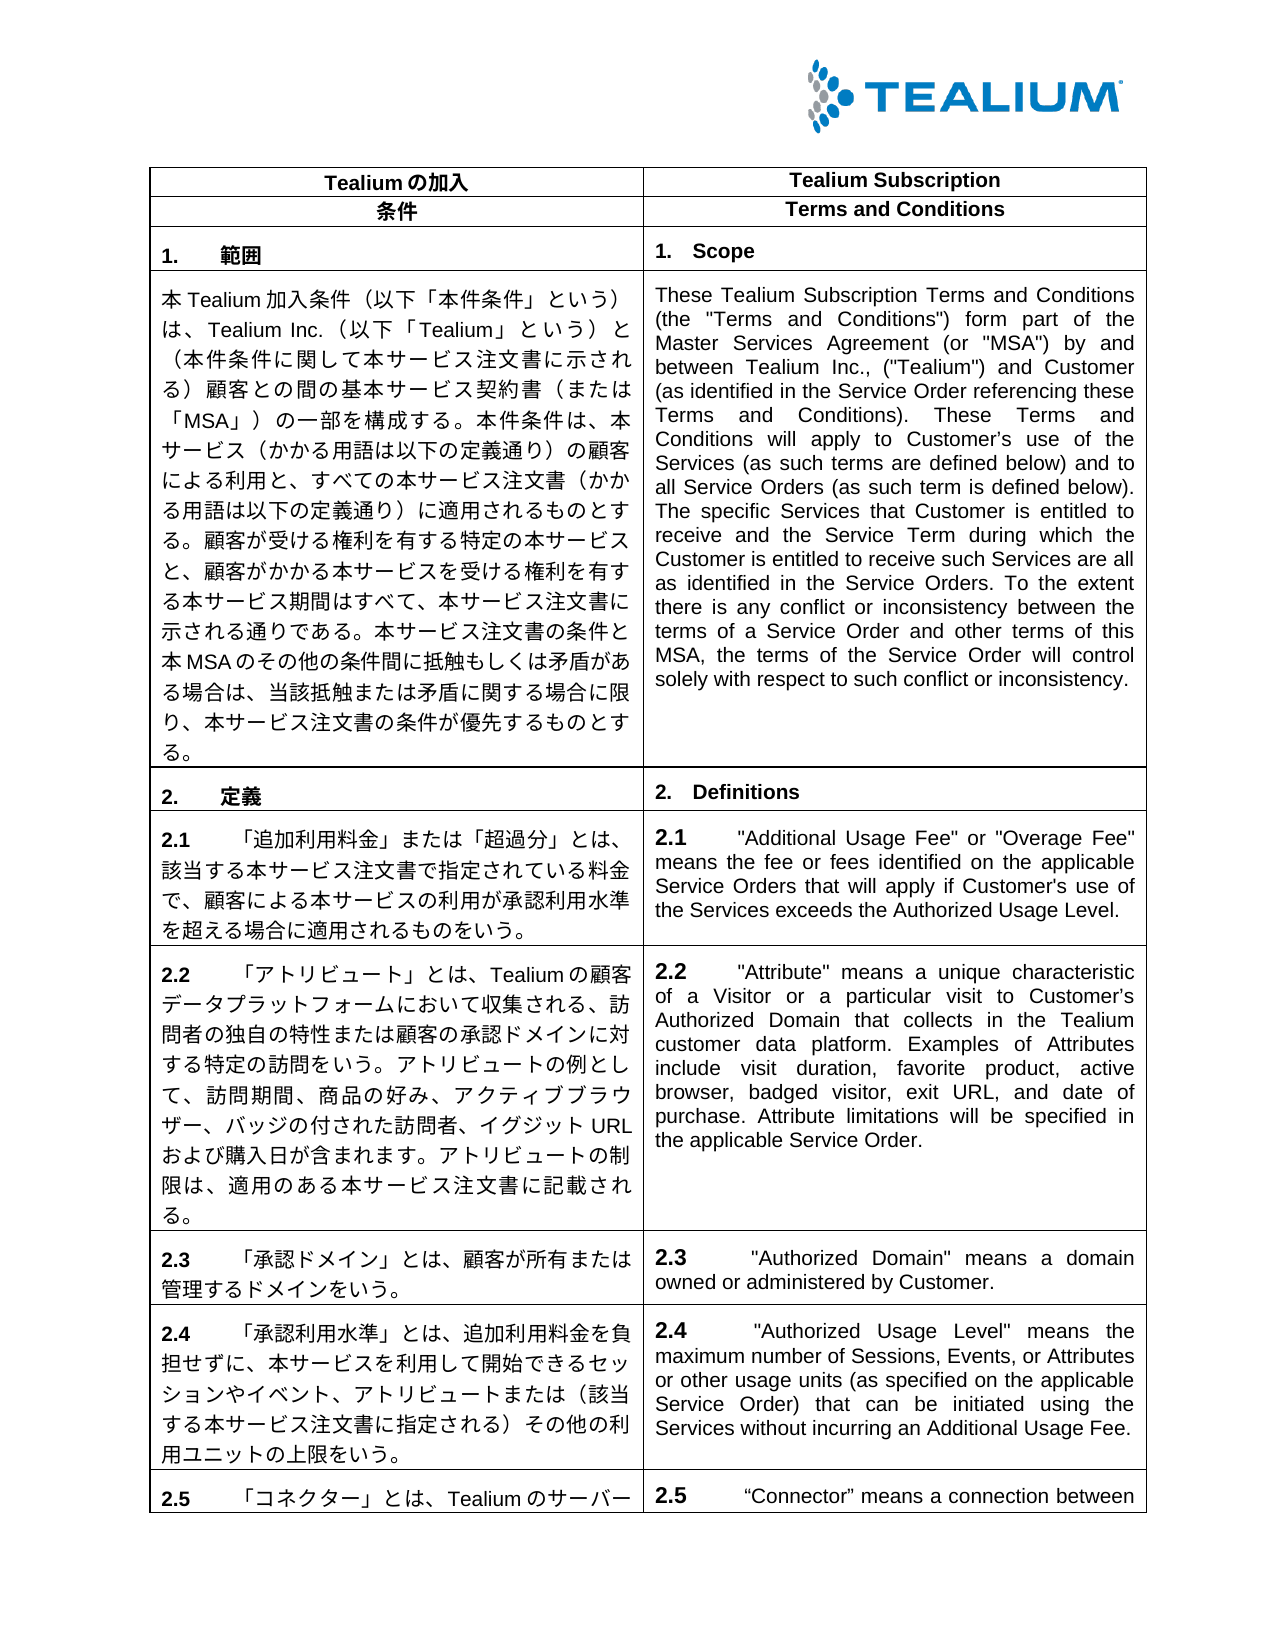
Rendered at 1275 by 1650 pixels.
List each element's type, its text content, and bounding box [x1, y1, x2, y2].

table_header Tealiumの加入 [151, 168, 643, 196]
table_cell "Additional Usage Fee" or "Overage Fee" means the fee or fees identified on the applicable Service Orders that will apply if Customer's use of the Services exceeds the Authorized Usage Level. [644, 811, 1146, 944]
table_cell 1. 範囲 [151, 227, 643, 269]
picture [804, 55, 1125, 138]
table_cell "Authorized Domain" means a domain owned or administered by Customer. [644, 1231, 1146, 1304]
table_cell 2.4 「承認利用水準」とは、追加利用料金を負担せずに、本サービスを利用して開始できるセッションやイベント、アトリビュートまたは（該当する本サービス注文書に指定される）その他の利用ユニットの上限をいう。 [151, 1305, 643, 1468]
table_cell 2.3 「承認ドメイン」とは、顧客が所有または管理するドメインをいう。 [151, 1231, 643, 1304]
table_cell 2.5 「コネクター」とは、Tealiumのサーバーと顧客選択業者のサーバー間の、TealiumのAudienceStreamまたはクラウドデリバリーサービスに関連して実行される接続をいう。 [151, 1470, 643, 1512]
table_header Tealium Subscription [644, 168, 1146, 196]
table_cell Terms and Conditions [644, 197, 1146, 226]
table_cell 2. 定義 [151, 768, 643, 810]
table_cell Definitions [644, 768, 1146, 810]
table_cell 2.2 「アトリビュート」とは、Tealiumの顧客データプラットフォームにおいて収集される、訪問者の独自の特性または顧客の承認ドメインに対する特定の訪問をいう。アトリビュートの例として、訪問期間、商品の好み、アクティブブラウザー、バッジの付された訪問者、イグジットURLおよび購入日が含まれます。アトリビュートの制限は、適用のある本サービス注文書に記載される。 [151, 946, 643, 1230]
table_cell 条件 [151, 197, 643, 226]
table_cell "Authorized Usage Level" means the maximum number of Sessions, Events, or Attributes or other usage units (as specified on the applicable Service Order) that can be initiated using the Services without incurring an Additional Usage Fee. [644, 1305, 1146, 1468]
table_cell Scope [644, 227, 1146, 269]
table_cell These Tealium Subscription Terms and Conditions (the "Terms and Conditions") form part of the Master Services Agreement (or "MSA") by and between Tealium Inc., ("Tealium") and Customer (as identified in the Service Order referencing these Terms and Conditions). These Terms and Conditions will apply to Customer’s use of the Services (as such terms are defined below) and to all Service Orders (as such term is defined below). The specific Services that Customer is entitled to receive and the Service Term during which the Customer is entitled to receive such Services are all as identified in the Service Orders. To the extent there is any conflict or inconsistency between the terms of a Service Order and other terms of this MSA, the terms of the Service Order will control solely with respect to such conflict or inconsistency. [644, 271, 1146, 766]
table_cell 本Tealium加入条件（以下「本件条件」という）は、Tealium Inc.（以下「Tealium」という）と（本件条件に関して本サービス注文書に示される）顧客との間の基本サービス契約書（または「MSA」）の一部を構成する。本件条件は、本サービス（かかる用語は以下の定義通り）の顧客による利用と、すべての本サービス注文書（かかる用語は以下の定義通り）に適用されるものとする。顧客が受ける権利を有する特定の本サービスと、顧客がかかる本サービスを受ける権利を有する本サービス期間はすべて、本サービス注文書に示される通りである。本サービス注文書の条件と本MSAのその他の条件間に抵触もしくは矛盾がある場合は、当該抵触または矛盾に関する場合に限り、本サービス注文書の条件が優先するものとする。 [151, 271, 643, 766]
table_cell "Attribute" means a unique characteristic of a Visitor or a particular visit to Customer’s Authorized Domain that collects in the Tealium customer data platform. Examples of Attributes include visit duration, favorite product, active browser, badged visitor, exit URL, and date of purchase. Attribute limitations will be specified in the applicable Service Order. [644, 946, 1146, 1230]
table_cell 2.1 「追加利用料金」または「超過分」とは、該当する本サービス注文書で指定されている料金で、顧客による本サービスの利用が承認利用水準を超える場合に適用されるものをいう。 [151, 811, 643, 944]
